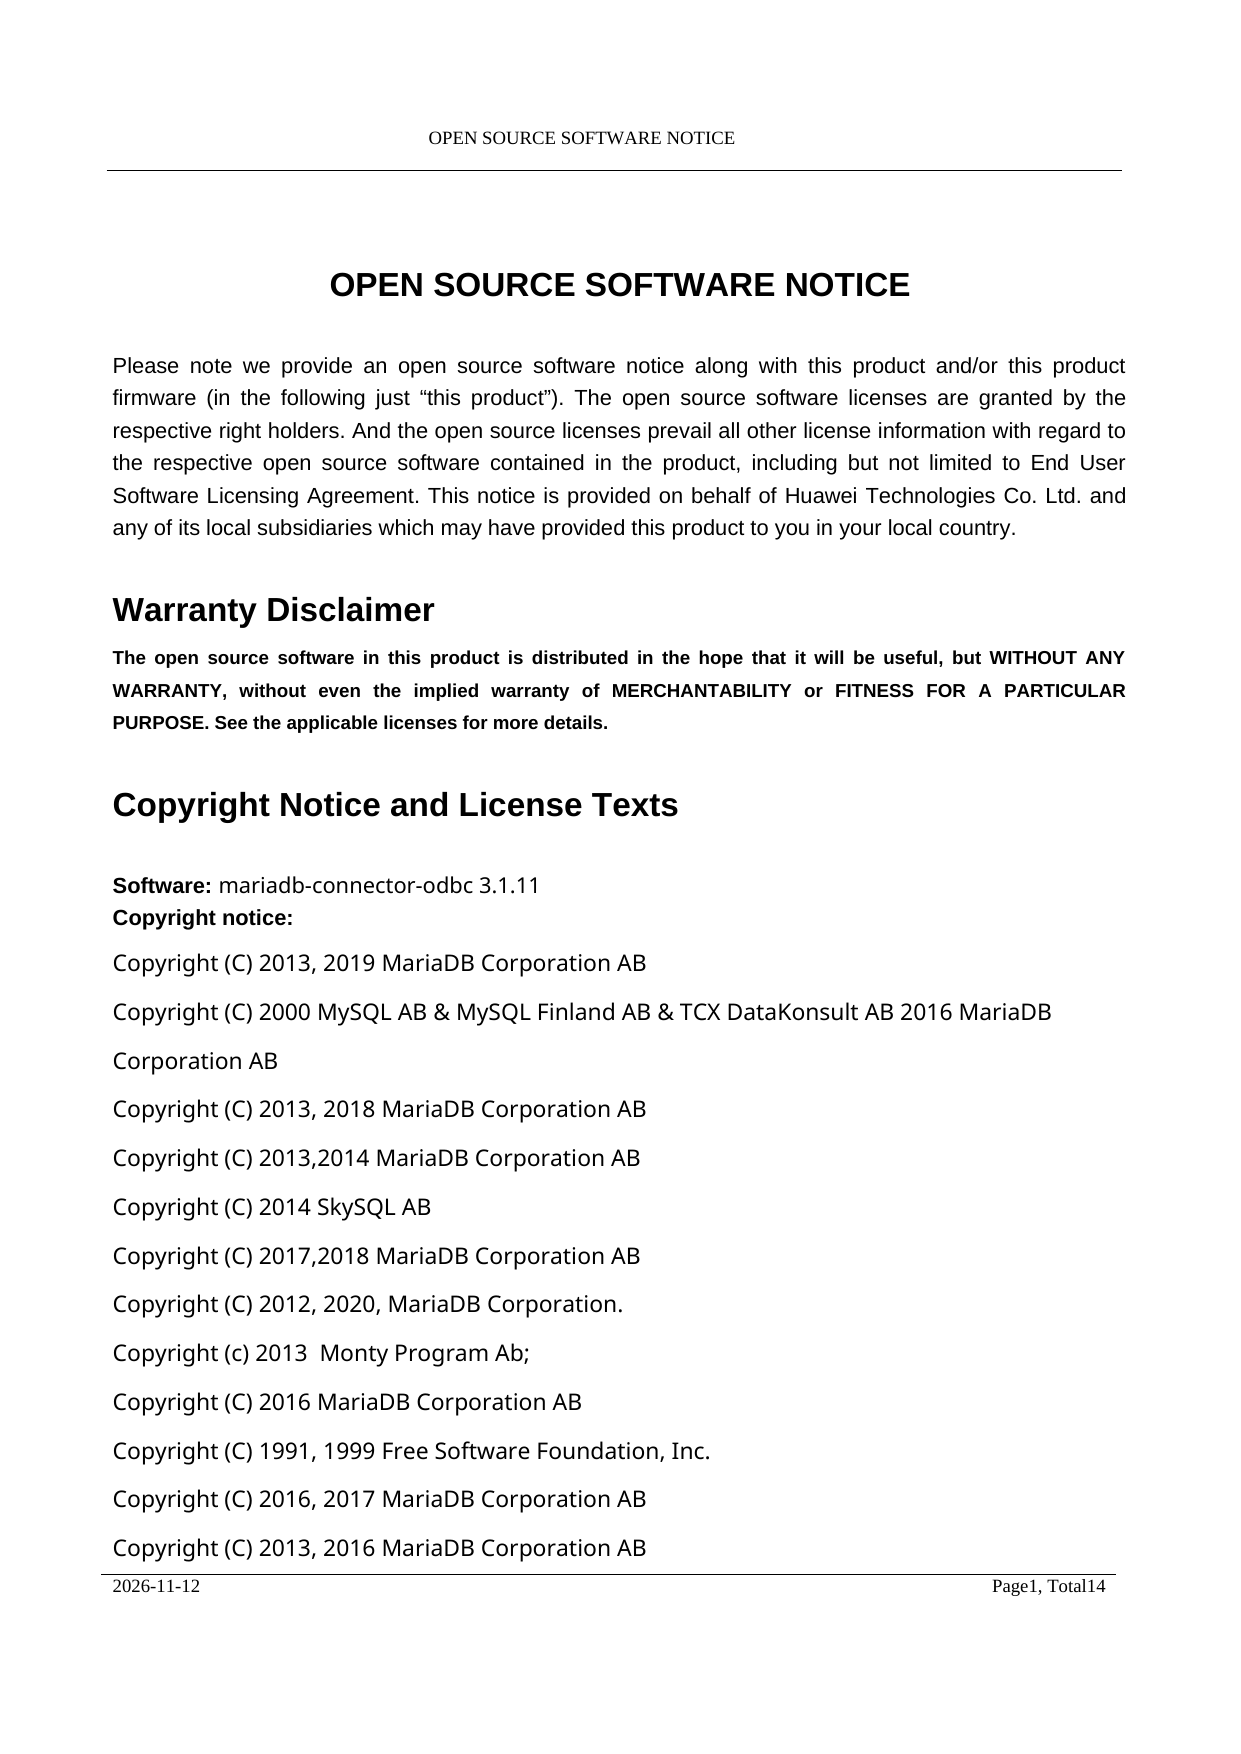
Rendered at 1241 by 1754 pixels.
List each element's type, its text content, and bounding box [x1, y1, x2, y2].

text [112, 947, 1128, 1564]
text OPEN SOURCE SOFTWARE NOTICE [112, 251, 1128, 316]
text Copyright Notice and License Texts [112, 771, 1128, 836]
text Software: mariadb-connector-odbc 3.1.11 [112, 869, 1128, 901]
text Copyright notice: [112, 901, 1128, 934]
text Please note we provide an open source software notice along with this product and/or this product firmware (in the following just “this product”). The open source software licenses are granted by the respective right holders. And the open source licenses prevail all other license information with regard to the respective open source software contained in the product, including but not limited to End User Software Licensing Agreement. This notice is provided on behalf of Huawei Technologies Co. Ltd. and any of its local subsidiaries which may have provided this product to you in your local country. [112, 349, 1128, 544]
text Warranty Disclaimer [112, 576, 1128, 641]
text The open source software in this product is distributed in the hope that it will be useful, but WITHOUT ANY WARRANTY, without even the implied warranty of MERCHANTABILITY or FITNESS FOR A PARTICULAR PURPOSE. See the applicable licenses for more details. [112, 641, 1128, 739]
